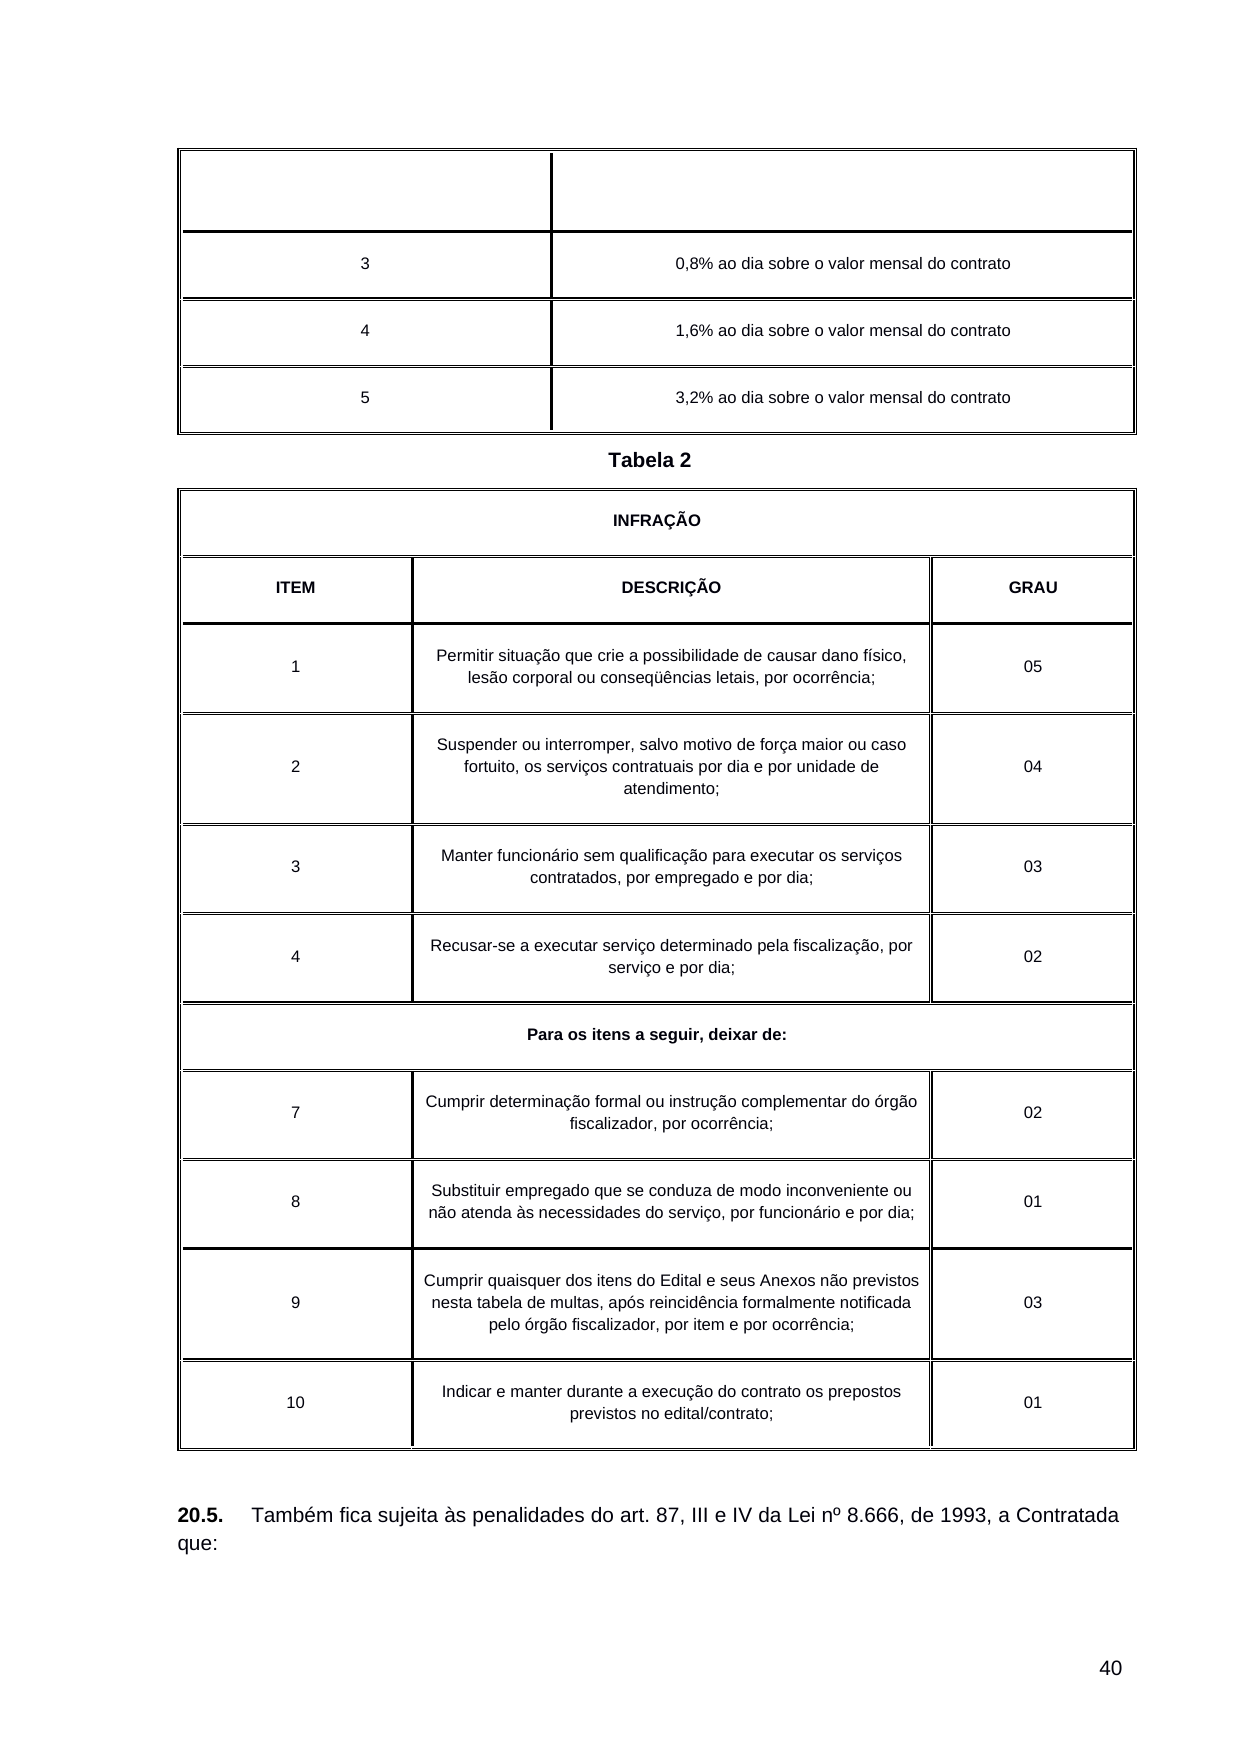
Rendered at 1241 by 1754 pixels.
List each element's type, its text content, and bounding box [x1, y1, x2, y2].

table_cell 10 [181, 1358, 412, 1447]
table_cell 9 [181, 1247, 411, 1358]
table_cell 4 [181, 297, 550, 364]
table_cell Suspender ou interromper, salvo motivo de força maior ou caso fortuito, os serviços contratuais por dia e por unidade de atendimento; [414, 715, 929, 823]
table_cell 01 [931, 1358, 1134, 1447]
text Tabela 2 [177, 447, 1122, 471]
table_cell 2 [181, 711, 411, 823]
table_cell Cumprir quaisquer dos itens do Edital e seus Anexos não previstos nesta tabela de multas, após reincidência formalmente notificada pelo órgão fiscalizador, por item e por ocorrência; [414, 1250, 929, 1358]
table_cell Cumprir determinação formal ou instrução complementar do órgão fiscalizador, por ocorrência; [414, 1072, 929, 1158]
table_cell 8 [179, 1158, 412, 1247]
table_cell 1 [181, 622, 411, 711]
table_cell 3 [179, 823, 412, 912]
table_header INFRAÇÃO [181, 491, 1133, 555]
table_cell 05 [933, 622, 1133, 711]
table_cell Indicar e manter durante a execução do contrato os prepostos previstos no edital/contrato; [412, 1358, 931, 1447]
table_cell 02 [931, 912, 1135, 1001]
table_cell GRAU [931, 555, 1135, 622]
table_cell 01 [931, 1158, 1135, 1247]
table_cell 02 [933, 1069, 1134, 1158]
table_cell Manter funcionário sem qualificação para executar os serviços contratados, por empregado e por dia; [414, 826, 929, 912]
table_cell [551, 151, 1133, 230]
table_cell 5 [181, 365, 551, 432]
list Também fica sujeita às penalidades do art. 87, III e IV da Lei nº 8.666, de 1993, a Contratada que: [177, 1503, 1122, 1555]
table_cell Permitir situação que crie a possibilidade de causar dano físico, lesão corporal ou conseqüências letais, por ocorrência; [414, 625, 929, 711]
table_cell 2 [181, 151, 551, 230]
table_cell ITEM [179, 555, 412, 622]
table_cell 1,6% ao dia sobre o valor mensal do contrato [553, 297, 1134, 364]
table_cell 03 [931, 823, 1135, 912]
table_cell Substituir empregado que se conduza de modo inconveniente ou não atenda às necessidades do serviço, por funcionário e por dia; [414, 1161, 929, 1247]
table_cell 3 [181, 230, 550, 297]
table_cell 0,8% ao dia sobre o valor mensal do contrato [553, 230, 1133, 297]
table_cell DESCRIÇÃO [414, 558, 929, 622]
table_cell 7 [181, 1069, 411, 1158]
table_cell Recusar-se a executar serviço determinado pela fiscalização, por serviço e por dia; [414, 915, 929, 1001]
table_cell 3,2% ao dia sobre o valor mensal do contrato [551, 365, 1134, 432]
table_cell Para os itens a seguir, deixar de: [181, 1001, 1134, 1068]
table_cell 4 [179, 912, 412, 1001]
table_cell 03 [933, 1247, 1133, 1358]
table_cell 04 [933, 711, 1134, 823]
